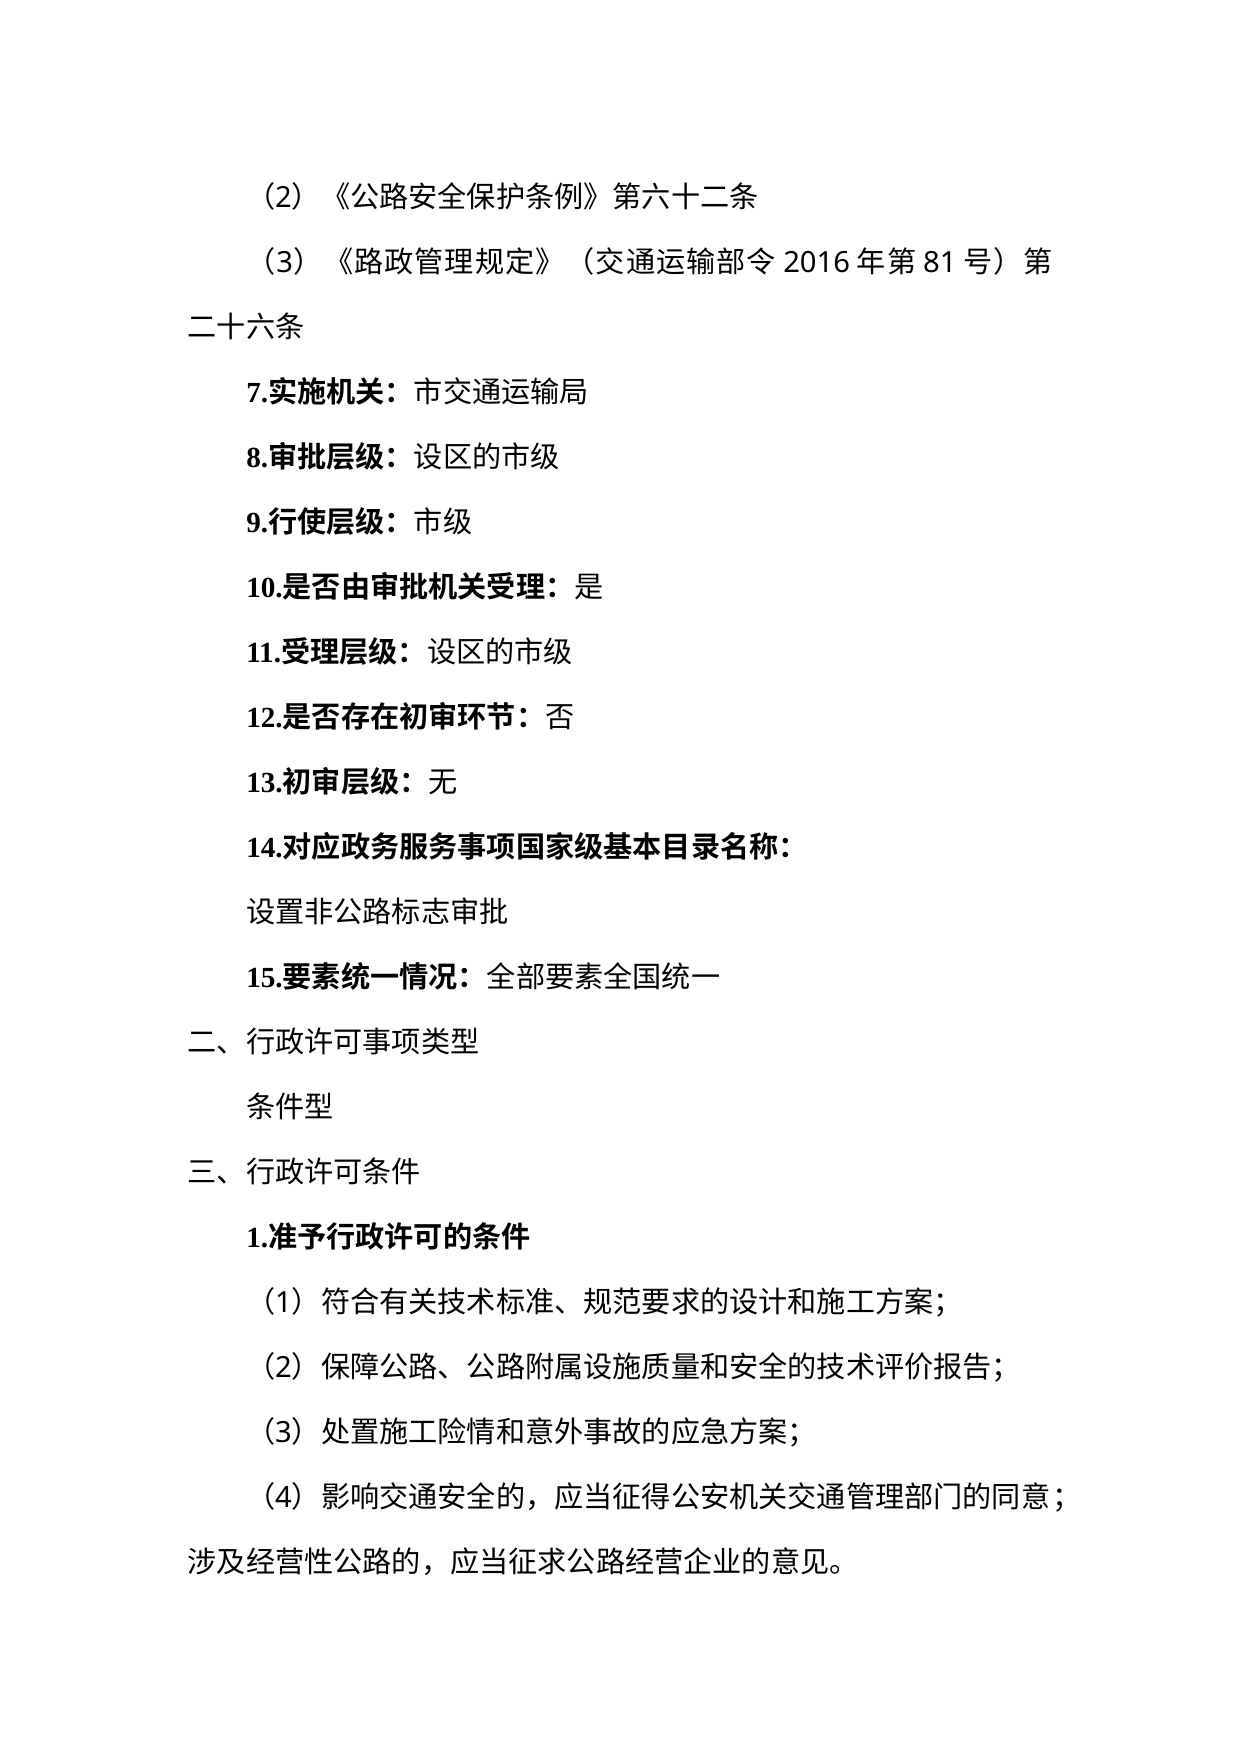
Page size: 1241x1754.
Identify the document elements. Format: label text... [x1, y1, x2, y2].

text 14.对应政务服务事项国家级基本目录名称： [187, 812, 1053, 877]
text 条件型 [187, 1072, 1053, 1137]
text 二、行政许可事项类型 [187, 1007, 1053, 1072]
text （3）《路政管理规定》（交通运输部令2016年第81号）第二十六条 [187, 227, 1053, 357]
text 10.是否由审批机关受理：是 [187, 552, 1053, 617]
text （1）符合有关技术标准、规范要求的设计和施工方案； [187, 1267, 1053, 1332]
text （2）保障公路、公路附属设施质量和安全的技术评价报告； [187, 1332, 1053, 1397]
text 1.准予行政许可的条件 [187, 1202, 1053, 1267]
text 11.受理层级：设区的市级 [187, 617, 1053, 682]
text 设置非公路标志审批 [187, 877, 1053, 942]
text 三、行政许可条件 [187, 1137, 1053, 1202]
text 13.初审层级：无 [187, 747, 1053, 812]
text 15.要素统一情况：全部要素全国统一 [187, 942, 1053, 1007]
text 7.实施机关：市交通运输局 [187, 357, 1053, 422]
text （3）处置施工险情和意外事故的应急方案； [187, 1397, 1053, 1462]
text 8.审批层级：设区的市级 [187, 422, 1053, 487]
text 12.是否存在初审环节：否 [187, 682, 1053, 747]
text （4）影响交通安全的，应当征得公安机关交通管理部门的同意；涉及经营性公路的，应当征求公路经营企业的意见。 [187, 1462, 1053, 1592]
text （2）《公路安全保护条例》第六十二条 [187, 162, 1053, 227]
text 9.行使层级：市级 [187, 487, 1053, 552]
